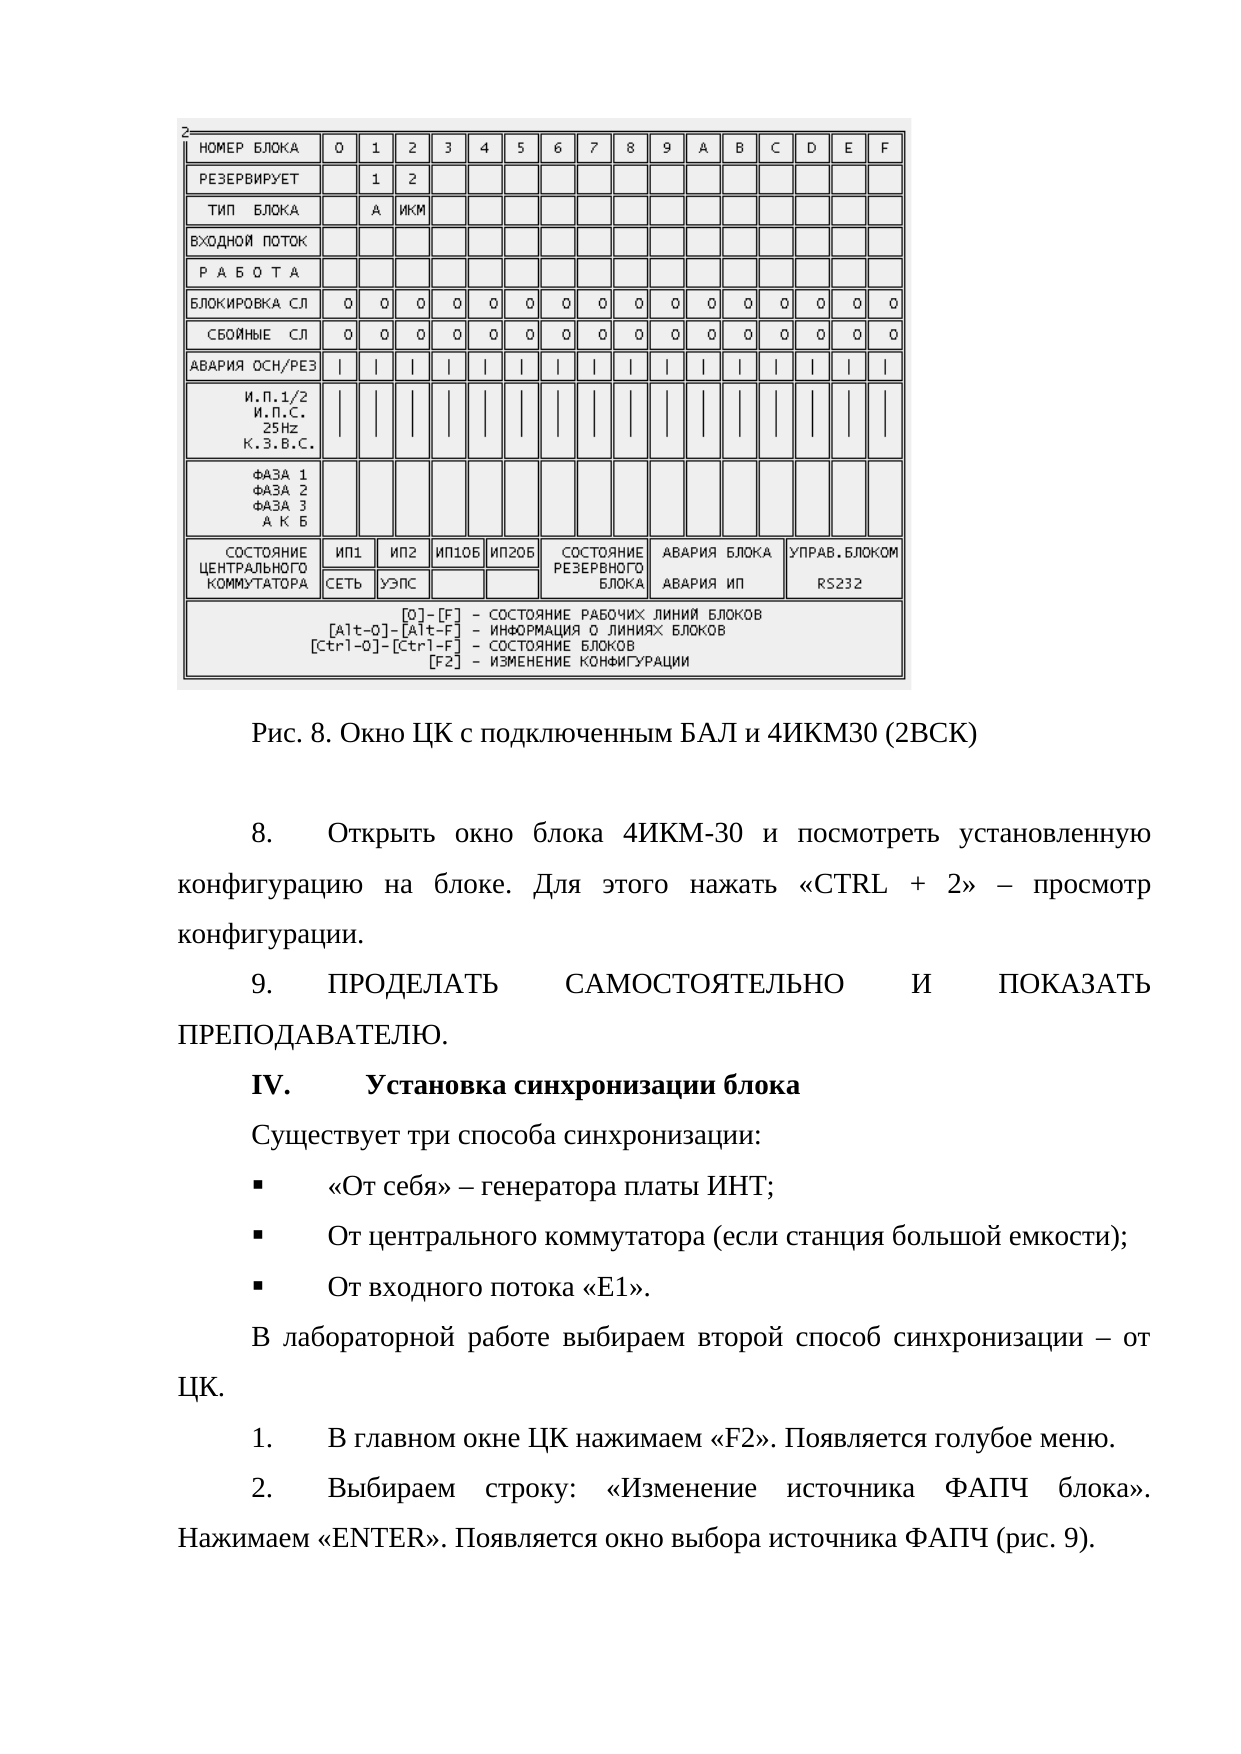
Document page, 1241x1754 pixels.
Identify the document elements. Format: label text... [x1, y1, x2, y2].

list В главном окне ЦК нажимаем «F2». Появляется голубое меню. [177, 1420, 1152, 1453]
list Выбираем строку: «Изменение источника ФАПЧ блока». Нажимаем «ENTER». Появляется окно выбора источника ФАПЧ (рис. 9). [177, 1470, 1152, 1554]
text В лабораторной работе выбираем второй способ синхронизации – от ЦК. [177, 1319, 1152, 1403]
picture [177, 118, 912, 690]
list «От себя» – генератора платы ИНТ; [177, 1168, 1152, 1201]
list От центрального коммутатора (если станция большой емкости); [177, 1218, 1152, 1252]
list Установка синхронизации блока [177, 1067, 1152, 1101]
text Существует три способа синхронизации: [177, 1117, 1152, 1151]
list ПРОДЕЛАТЬ САМОСТОЯТЕЛЬНО И ПОКАЗАТЬ ПРЕПОДАВАТЕЛЮ. [177, 967, 1152, 1050]
list От входного потока «Е1». [177, 1269, 1152, 1302]
text Рис. 8. Окно ЦК с подключенным БАЛ и 4ИКМ30 (2ВСК) [177, 715, 1152, 748]
list Открыть окно блока 4ИКМ-30 и посмотреть установленную конфигурацию на блоке. Для этого нажать «CTRL + 2» – просмотр конфигурации. [177, 816, 1152, 950]
